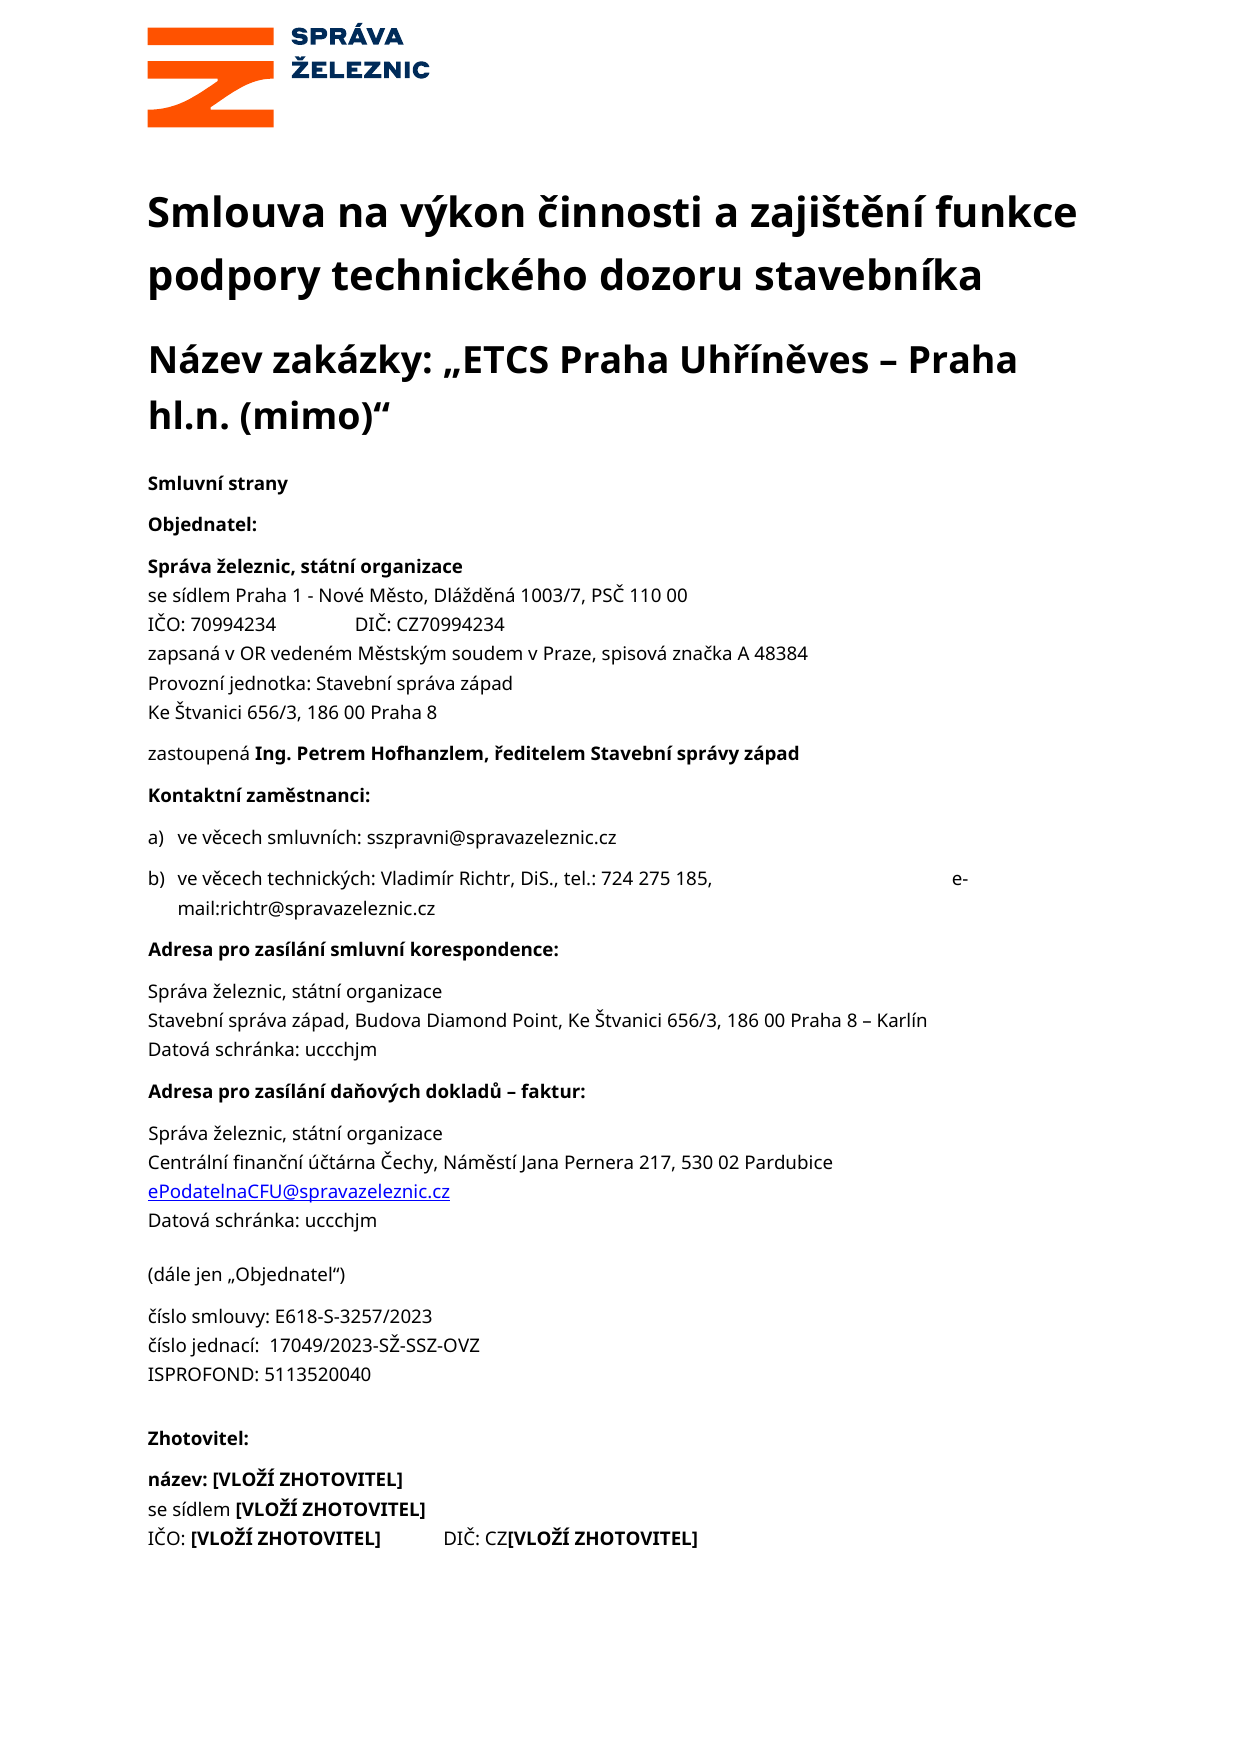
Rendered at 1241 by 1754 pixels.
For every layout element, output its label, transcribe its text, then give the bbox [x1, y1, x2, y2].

text název: [VLOŽÍ ZHOTOVITEL] [148, 1463, 1092, 1493]
text Adresa pro zasílání daňových dokladů – faktur: [148, 1075, 1092, 1104]
text IČO: [VLOŽÍ ZHOTOVITEL] DIČ: CZ[VLOŽÍ ZHOTOVITEL] [148, 1522, 1092, 1551]
text Datová schránka: uccchjm [148, 1033, 1092, 1062]
text Stavební správa západ, Budova Diamond Point, Ke Štvanici 656/3, 186 00 Praha 8 – Karlín [148, 1004, 1092, 1033]
text Smlouva na výkon činnosti a zajištění funkce podpory technického dozoru stavebníka [148, 183, 1092, 302]
subtitle Smluvní strany [148, 470, 1092, 496]
text (dále jen „Objednatel“) [148, 1258, 1092, 1287]
text ISPROFOND: 5113520040 [148, 1358, 1092, 1387]
text se sídlem Praha 1 - Nové Město, Dlážděná 1003/7, PSČ 110 00 [148, 579, 1092, 608]
text Správa železnic, státní organizace [148, 975, 1092, 1004]
text Adresa pro zasílání smluvní korespondence: [148, 933, 1092, 962]
text Název zakázky: [148, 333, 1107, 440]
text Správa železnic, státní organizace [148, 550, 1092, 579]
list ve věcech technických: Vladimír Richtr, DiS., tel.: 724 275 185, e-mail:richtr@spravazeleznic.cz [148, 862, 1092, 921]
text Datová schránka: uccchjm [148, 1204, 1092, 1233]
text se sídlem [VLOŽÍ ZHOTOVITEL] [148, 1493, 1092, 1522]
text číslo smlouvy: E618-S-3257/2023 [148, 1300, 1092, 1329]
text číslo jednací: 17049/2023-SŽ-SSZ-OVZ [148, 1329, 1092, 1358]
text Centrální finanční účtárna Čechy, Náměstí Jana Pernera 217, 530 02 Pardubice [148, 1146, 1092, 1175]
text Správa železnic, státní organizace [148, 1117, 1092, 1146]
text Objednatel: [148, 508, 1092, 537]
text Zhotovitel: [148, 1425, 1092, 1451]
text IČO: 70994234 DIČ: CZ70994234 [148, 608, 1092, 637]
text Provozní jednotka: Stavební správa západ [148, 667, 1092, 696]
list ve věcech smluvních: sszpravni@spravazeleznic.cz [148, 821, 1092, 850]
text Kontaktní zaměstnanci: [148, 779, 1092, 808]
text ePodatelnaCFU@spravazeleznic.cz [148, 1175, 1092, 1204]
text Ke Štvanici 656/3, 186 00 Praha 8 [148, 696, 1092, 725]
text zapsaná v OR vedeném Městským soudem v Praze, spisová značka A 48384 [148, 637, 1092, 667]
text zastoupená Ing. Petrem Hofhanzlem, ředitelem Stavební správy západ [148, 737, 1092, 767]
